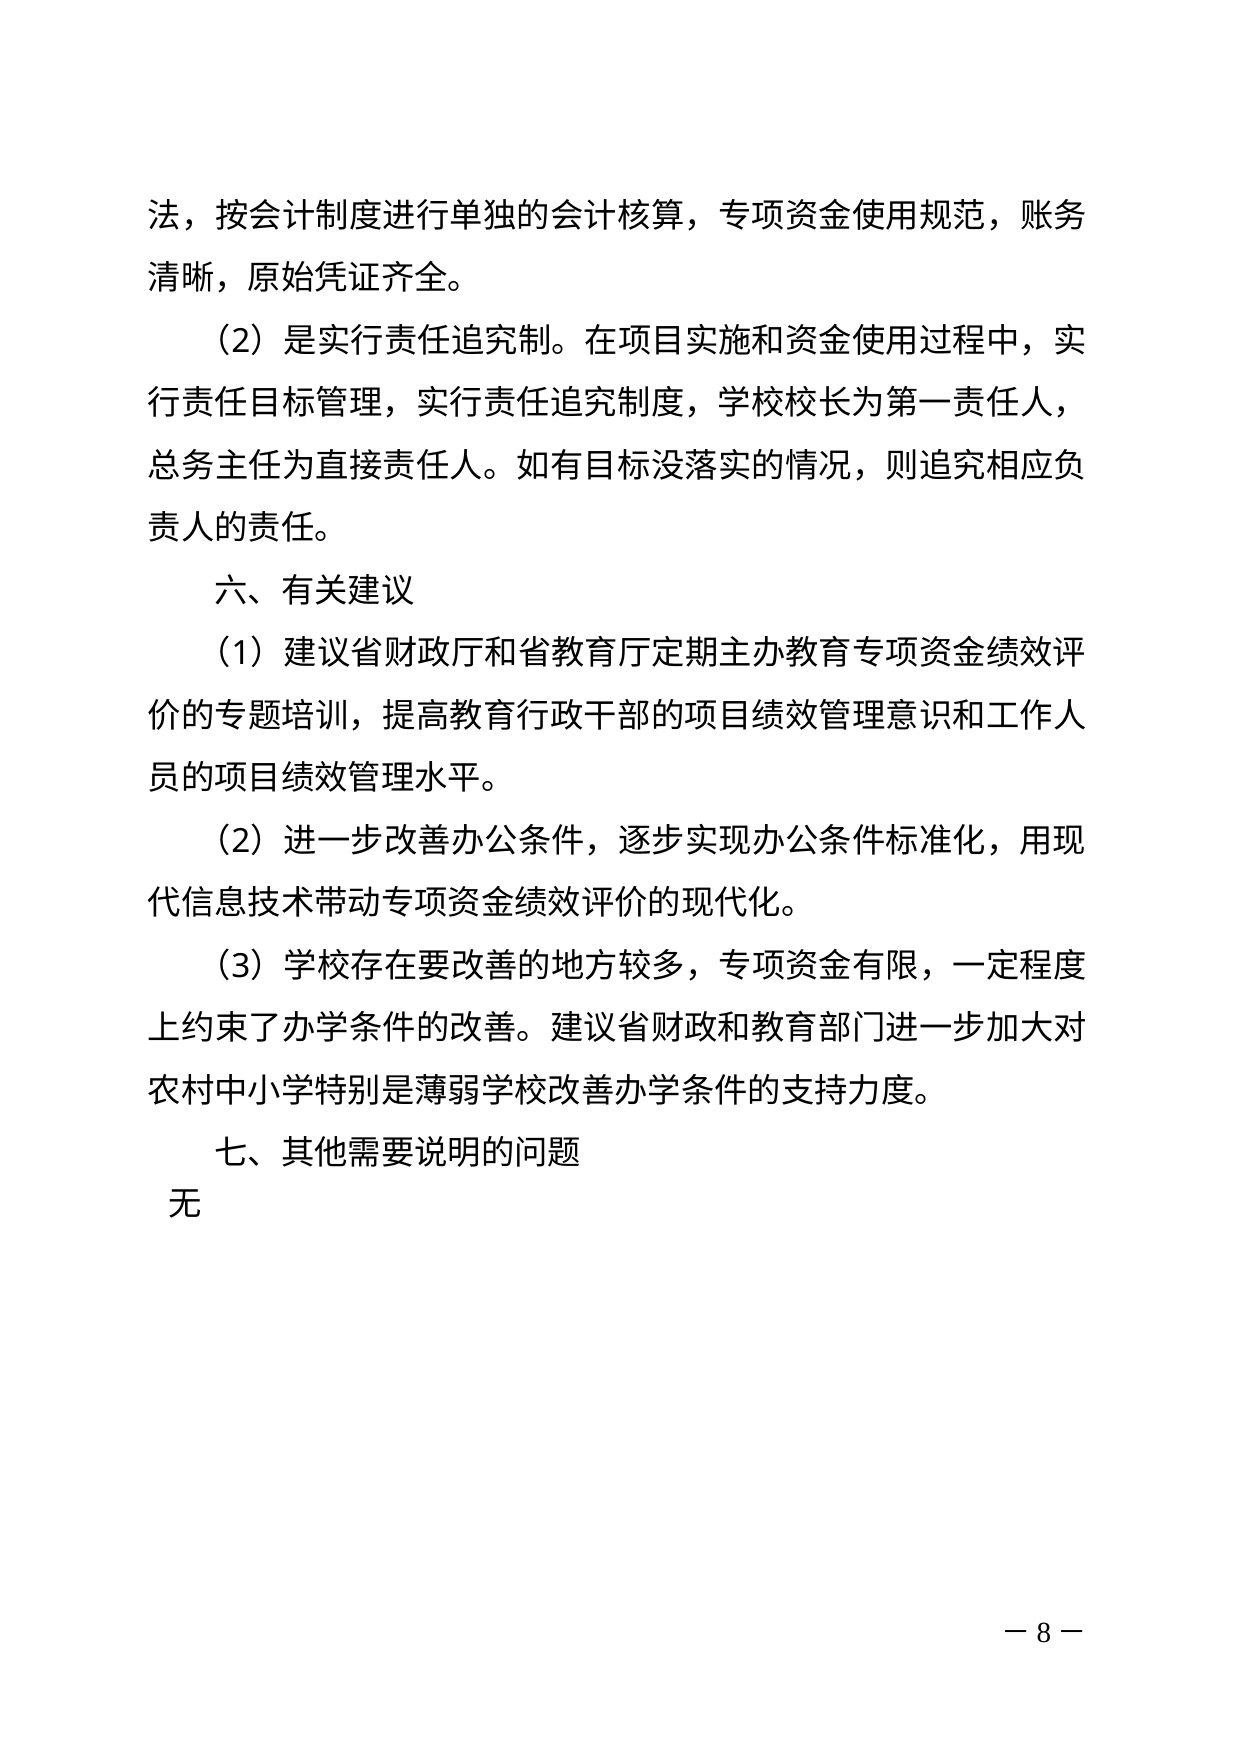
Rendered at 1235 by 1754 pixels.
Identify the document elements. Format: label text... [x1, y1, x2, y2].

text （3）学校存在要改善的地方较多，专项资金有限，一定程度上约束了办学条件的改善。建议省财政和教育部门进一步加大对农村中小学特别是薄弱学校改善办学条件的支持力度。 [148, 927, 1087, 1115]
text 无 [148, 1177, 1087, 1225]
text （2）进一步改善办公条件，逐步实现办公条件标准化，用现代信息技术带动专项资金绩效评价的现代化。 [148, 802, 1087, 927]
text （1）建议省财政厅和省教育厅定期主办教育专项资金绩效评价的专题培训，提高教育行政干部的项目绩效管理意识和工作人员的项目绩效管理水平。 [148, 615, 1087, 802]
text 六、有关建议 [148, 552, 1087, 615]
text （2）是实行责任追究制。在项目实施和资金使用过程中，实行责任目标管理，实行责任追究制度，学校校长为第一责任人，总务主任为直接责任人。如有目标没落实的情况，则追究相应负责人的责任。 [148, 302, 1087, 552]
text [148, 177, 1087, 302]
text 七、其他需要说明的问题 [148, 1115, 1087, 1177]
